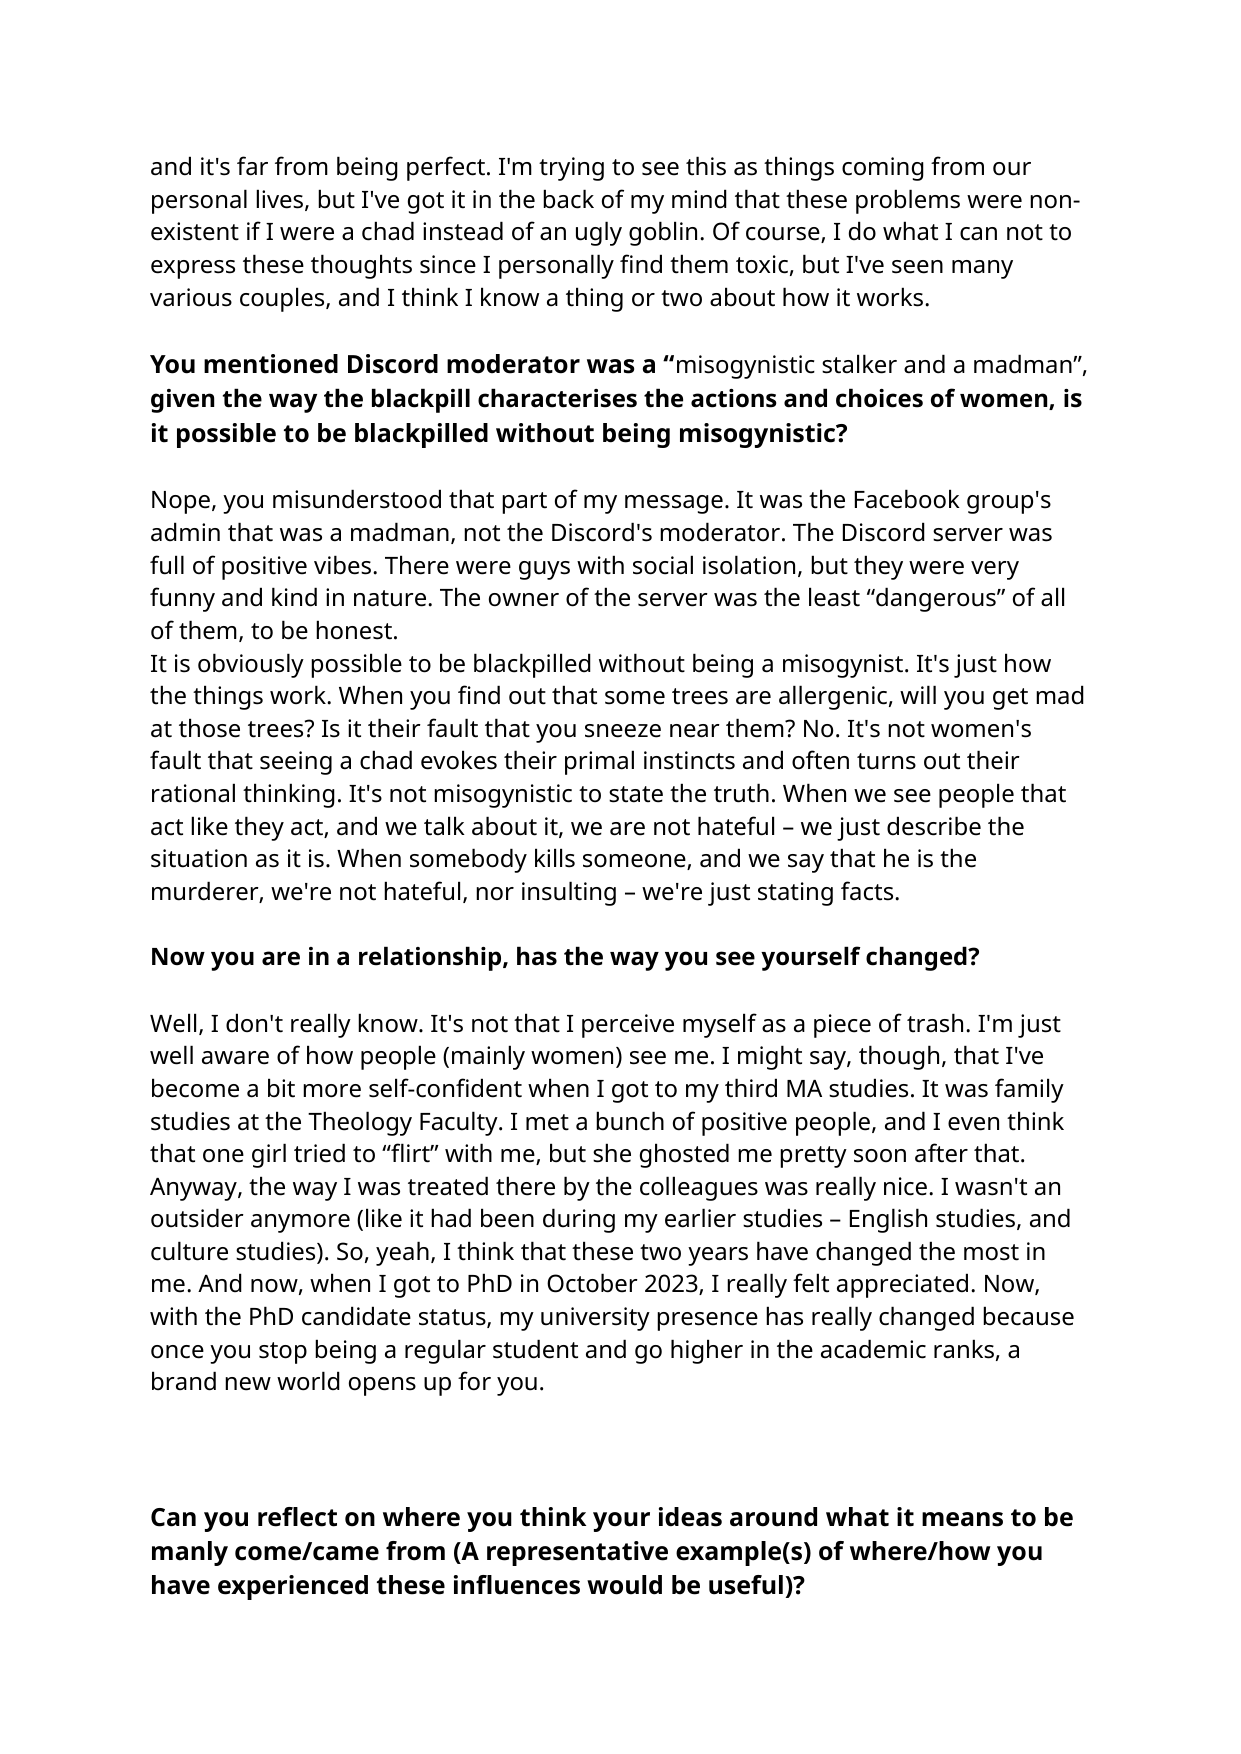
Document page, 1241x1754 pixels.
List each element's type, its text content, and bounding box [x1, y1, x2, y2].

text Now you are in a relationship, has the way you see yourself changed? [150, 940, 1090, 972]
text Can you reflect on where you think your ideas around what it means to be manly come/came from (A representative example(s) of where/how you have experienced these influences would be useful)? [150, 1500, 1090, 1602]
text Well, I don't really know. It's not that I perceive myself as a piece of trash. I'm just well aware of how people (mainly women) see me. I might say, though, that I've become a bit more self-confident when I got to my third MA studies. It was family studies at the Theology Faculty. I met a bunch of positive people, and I even think that one girl tried to “flirt” with me, but she ghosted me pretty soon after that. Anyway, the way I was treated there by the colleagues was really nice. I wasn't an outsider anymore (like it had been during my earlier studies – English studies, and culture studies). So, yeah, I think that these two years have changed the most in me. And now, when I got to PhD in October 2023, I really felt appreciated. Now, with the PhD candidate status, my university presence has really changed because once you stop being a regular student and go higher in the academic ranks, a brand new world opens up for you. [150, 1006, 1090, 1398]
text You mentioned Discord moderator was a “misogynistic stalker and a madman”, given the way the blackpill characterises the actions and choices of women, is it possible to be blackpilled without being misogynistic? [150, 347, 1090, 449]
text Nope, you misunderstood that part of my message. It was the Facebook group's admin that was a madman, not the Discord's moderator. The Discord server was full of positive vibes. There were guys with social isolation, but they were very funny and kind in nature. The owner of the server was the least “dangerous” of all of them, to be honest. [150, 483, 1090, 646]
text It is obviously possible to be blackpilled without being a misogynist. It's just how the things work. When you find out that some trees are allergenic, will you get mad at those trees? Is it their fault that you sneeze near them? No. It's not women's fault that seeing a chad evokes their primal instincts and often turns out their rational thinking. It's not misogynistic to state the truth. When we see people that act like they act, and we talk about it, we are not hateful – we just describe the situation as it is. When somebody kills someone, and we say that he is the murderer, we're not hateful, nor insulting – we're just stating facts. [150, 646, 1090, 907]
